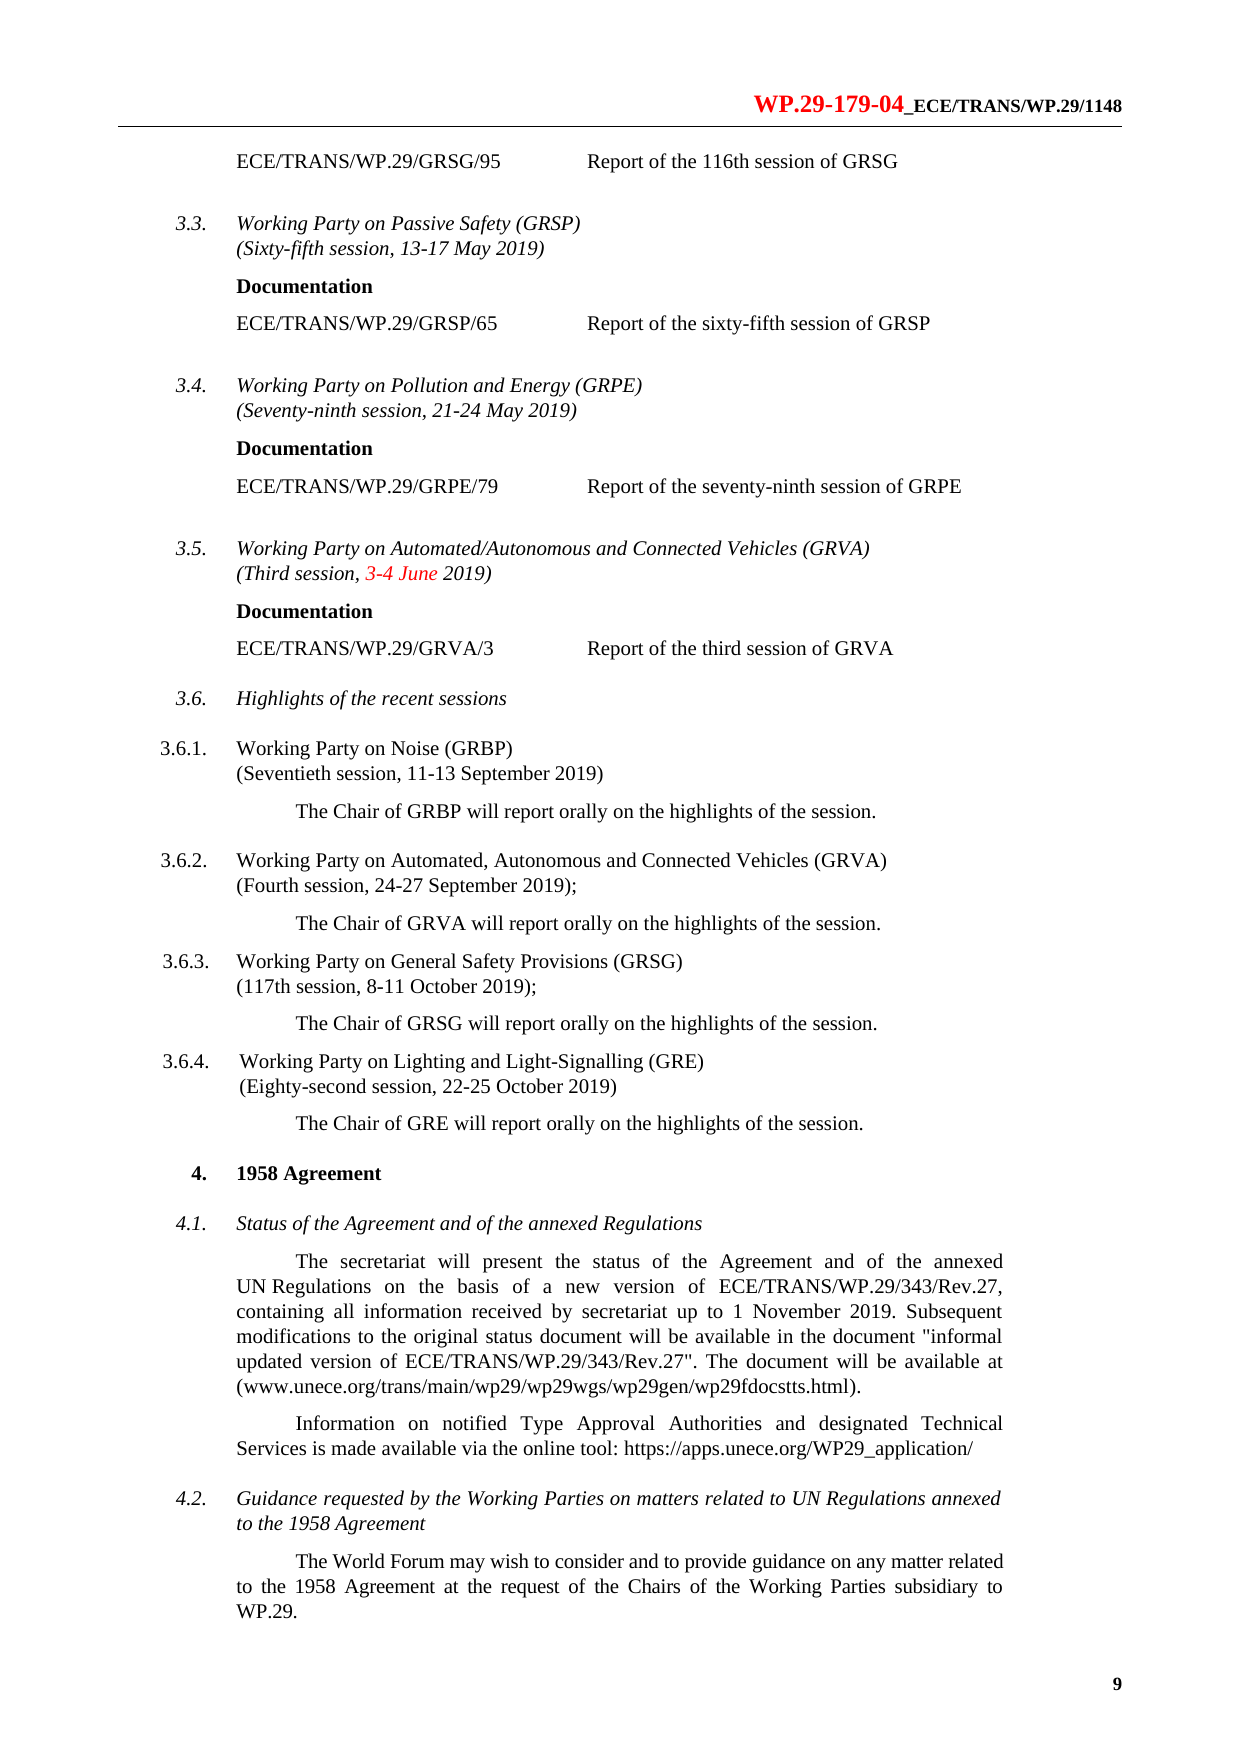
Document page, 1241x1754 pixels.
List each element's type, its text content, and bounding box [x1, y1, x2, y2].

text The Chair of GRE will report orally on the highlights of the session. [236, 1110, 1004, 1135]
text 3.6.4. Working Party on Lighting and Light-Signalling (GRE) (Eighty-second session, 22-25 October 2019) [162, 1048, 1004, 1098]
text Documentation [236, 598, 1004, 623]
table_header Report of the 116th session of GRSG [587, 148, 1004, 185]
text (Third session, 3-4 June 2019) [236, 560, 1004, 585]
text 3.6. Highlights of the recent sessions [118, 685, 1004, 710]
text Documentation [236, 273, 1004, 298]
text The Chair of GRSG will report orally on the highlights of the session. [236, 1010, 1004, 1035]
text 4.1. Status of the Agreement and of the annexed Regulations [118, 1210, 1004, 1235]
text 4.2. Guidance requested by the Working Parties on matters related to UN Regulations annexed to the 1958 Agreement [118, 1485, 1004, 1535]
text Documentation [236, 435, 1004, 460]
table_header ECE/TRANS/WP.29/GRSG/95 [236, 148, 587, 185]
text 3.5. Working Party on Automated/Autonomous and Connected Vehicles (GRVA) [118, 535, 1004, 560]
table_header ECE/TRANS/WP.29/GRSP/65 [236, 310, 587, 348]
table_header Report of the third session of GRVA [587, 635, 1004, 673]
table_header ECE/TRANS/WP.29/GRVA/3 [236, 635, 587, 673]
text 3.6.2. Working Party on Automated, Autonomous and Connected Vehicles (GRVA) (Fourth session, 24-27 September 2019); [160, 848, 1004, 898]
table_header ECE/TRANS/WP.29/GRPE/79 [236, 473, 587, 510]
text The Chair of GRVA will report orally on the highlights of the session. [236, 910, 1004, 935]
table_header Report of the sixty-fifth session of GRSP [587, 310, 1004, 348]
text The World Forum may wish to consider and to provide guidance on any matter related to the 1958 Agreement at the request of the Chairs of the Working Parties subsidiary to WP.29. [236, 1548, 1004, 1623]
text Information on notified Type Approval Authorities and designated Technical Services is made available via the online tool: https://apps.unece.org/WP29_application/ [236, 1410, 1004, 1460]
table_header Report of the seventy-ninth session of GRPE [587, 473, 1004, 510]
text The secretariat will present the status of the Agreement and of the annexed UN Regulations on the basis of a new version of ECE/TRANS/WP.29/343/Rev.27, containing all information received by secretariat up to 1 November 2019. Subsequent modifications to the original status document will be available in the document "informal updated version of ECE/TRANS/WP.29/343/Rev.27". The document will be available at (www.unece.org/trans/main/wp29/wp29wgs/wp29gen/wp29fdocstts.html). [236, 1248, 1004, 1398]
text 3.6.3. Working Party on General Safety Provisions (GRSG) (117th session, 8-11 October 2019); [162, 948, 1004, 998]
text 3.4. Working Party on Pollution and Energy (GRPE) (Seventy-ninth session, 21-24 May 2019) [118, 373, 1004, 423]
text The Chair of GRBP will report orally on the highlights of the session. [236, 798, 1004, 823]
text 3.3. Working Party on Passive Safety (GRSP) (Sixty-fifth session, 13-17 May 2019) [118, 210, 1004, 260]
text 4. 1958 Agreement [118, 1160, 1004, 1185]
text 3.6.1. Working Party on Noise (GRBP) (Seventieth session, 11-13 September 2019) [118, 735, 1004, 785]
